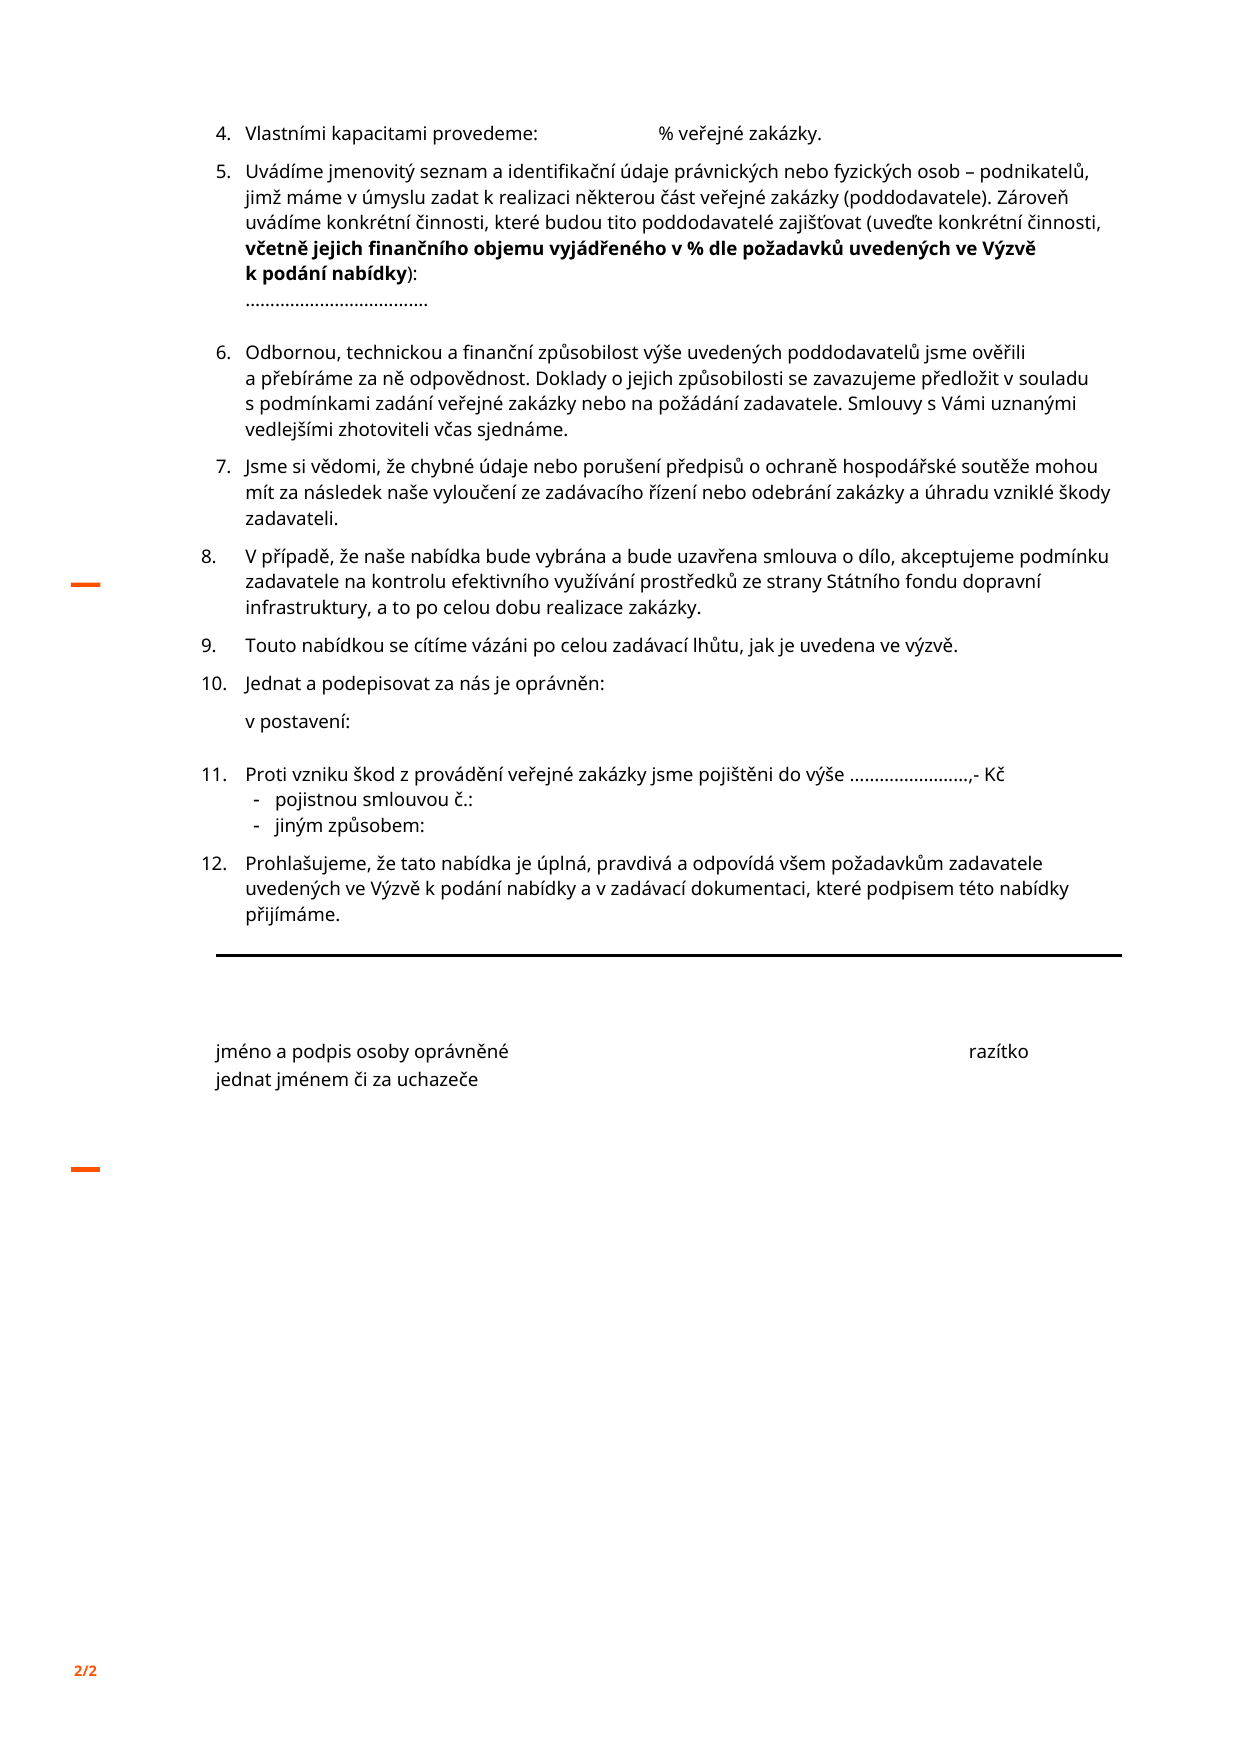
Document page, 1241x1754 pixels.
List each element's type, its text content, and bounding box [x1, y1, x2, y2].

list Jednat a podepisovat za nás je oprávněn: [201, 670, 1122, 696]
list Odbornou, technickou a finanční způsobilost výše uvedených poddodavatelů jsme ověřili a přebíráme za ně odpovědnost. Doklady o jejich způsobilosti se zavazujeme předložit v souladu s podmínkami zadání veřejné zakázky nebo na požádání zadavatele. Smlouvy s Vámi uznanými vedlejšími zhotoviteli včas sjednáme. [216, 339, 1122, 441]
list Proti vzniku škod z provádění veřejné zakázky jsme pojištěni do výše ……………………,- Kč [201, 761, 1122, 787]
list Prohlašujeme, že tato nabídka je úplná, pravdivá a odpovídá všem požadavkům zadavatele uvedených ve Výzvě k podání nabídky a v zadávací dokumentaci, které podpisem této nabídky přijímáme. [201, 850, 1122, 927]
list Jsme si vědomi, že chybné údaje nebo porušení předpisů o ochraně hospodářské soutěže mohou mít za následek naše vyloučení ze zadávacího řízení nebo odebrání zakázky a úhradu vzniklé škody zadavateli. [216, 454, 1122, 530]
list jiným způsobem: [253, 812, 1122, 838]
list Touto nabídkou se cítíme vázáni po celou zadávací lhůtu, jak je uvedena ve výzvě. [201, 632, 1122, 657]
text ………………………………. [216, 286, 1122, 312]
text jméno a podpis osoby oprávněné razítko jednat jménem či za uchazeče [216, 1038, 1122, 1091]
list Uvádíme jmenovitý seznam a identifikační údaje právnických nebo fyzických osob – podnikatelů, jimž máme v úmyslu zadat k realizaci některou část veřejné zakázky (poddodavatele). Zároveň uvádíme konkrétní činnosti, které budou tito poddodavatelé zajišťovat (uveďte konkrétní činnosti, včetně jejich finančního objemu vyjádřeného v % dle požadavků uvedených ve Výzvě k podání nabídky): [216, 159, 1122, 286]
list Vlastními kapacitami provedeme: % veřejné zakázky. [216, 121, 1122, 146]
list V případě, že naše nabídka bude vybrána a bude uzavřena smlouva o dílo, akceptujeme podmínku zadavatele na kontrolu efektivního využívání prostředků ze strany Státního fondu dopravní infrastruktury, a to po celou dobu realizace zakázky. [201, 543, 1122, 619]
text v postavení: [245, 708, 1122, 733]
list pojistnou smlouvou č.: [253, 787, 1122, 812]
